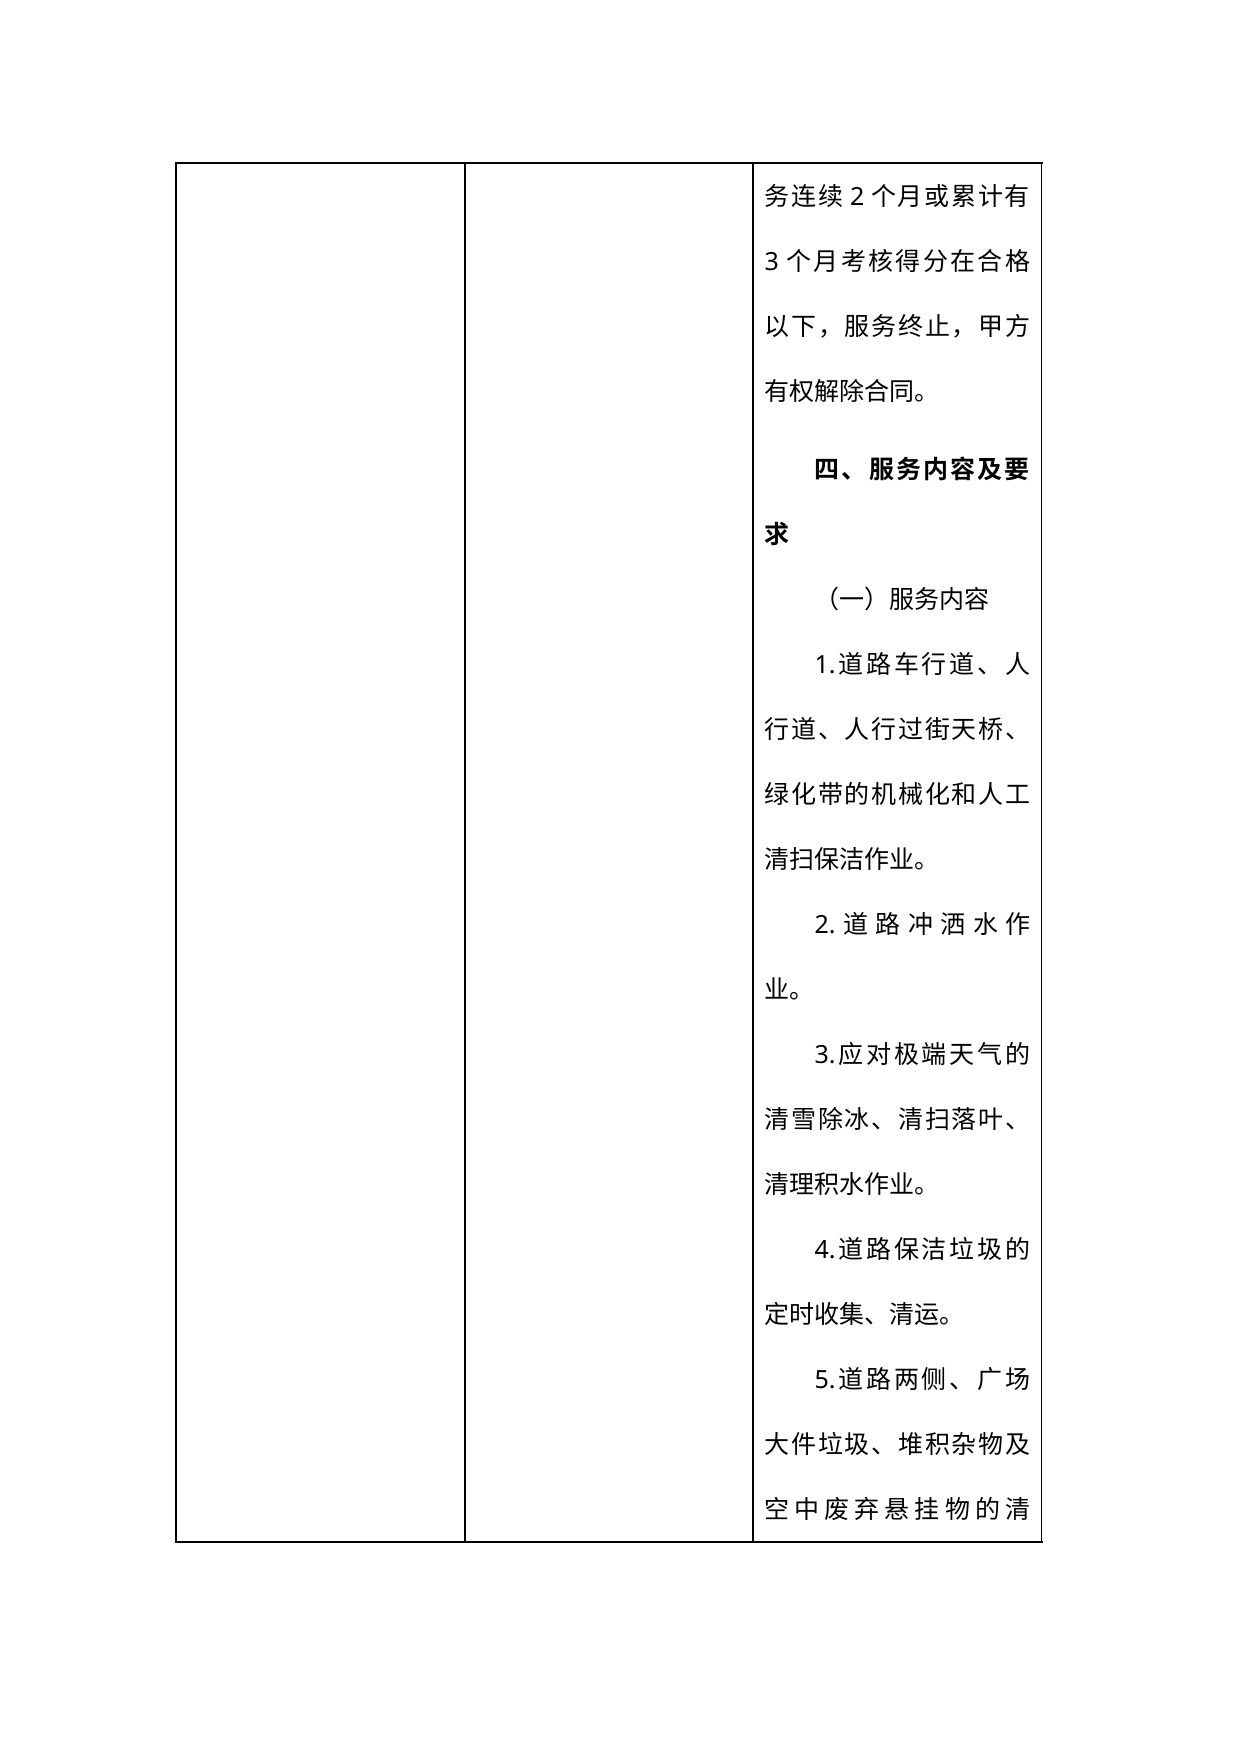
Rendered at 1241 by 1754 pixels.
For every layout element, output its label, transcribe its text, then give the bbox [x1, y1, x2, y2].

table_cell [466, 164, 752, 1541]
table_cell 1 [177, 164, 464, 1541]
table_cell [754, 164, 1041, 1541]
